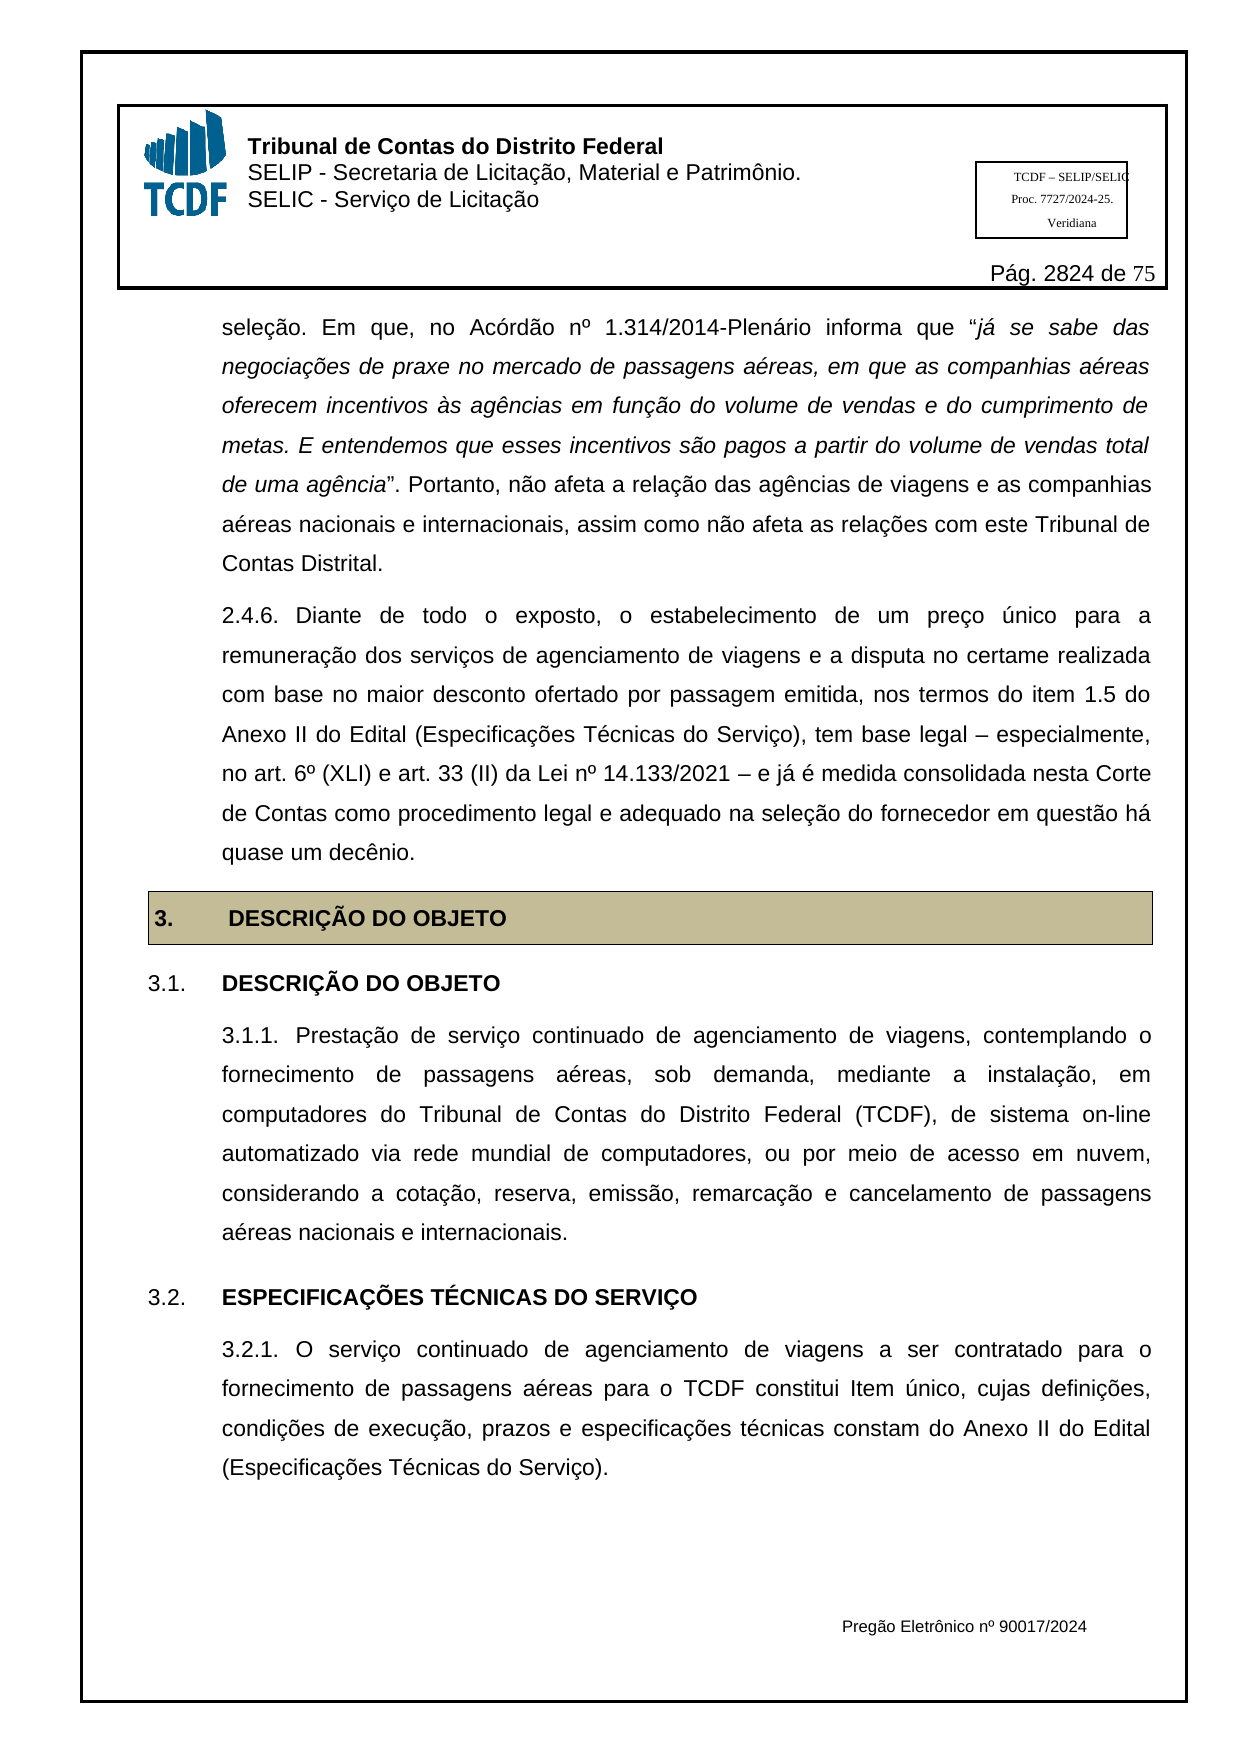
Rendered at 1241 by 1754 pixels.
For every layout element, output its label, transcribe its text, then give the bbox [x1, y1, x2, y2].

list ESPECIFICAÇÕES TÉCNICAS DO SERVIÇO [148, 1283, 1152, 1310]
list Prestação de serviço continuado de agenciamento de viagens, contemplando o fornecimento de passagens aéreas, sob demanda, mediante a instalação, em computadores do Tribunal de Contas do Distrito Federal (TCDF), de sistema on-line automatizado via rede mundial de computadores, ou por meio de acesso em nuvem, considerando a cotação, reserva, emissão, remarcação e cancelamento de passagens aéreas nacionais e internacionais. [222, 1022, 1152, 1245]
picture [129, 107, 241, 218]
table_header DESCRIÇÃO DO OBJETO [149, 892, 1152, 944]
list O serviço continuado de agenciamento de viagens a ser contratado para o fornecimento de passagens aéreas para o TCDF constitui Item único, cujas definições, condições de execução, prazos e especificações técnicas constam do Anexo II do Edital (Especificações Técnicas do Serviço). [222, 1336, 1152, 1480]
list Diante de todo o exposto, o estabelecimento de um preço único para a remuneração dos serviços de agenciamento de viagens e a disputa no certame realizada com base no maior desconto ofertado por passagem emitida, nos termos do item 1.5 do Anexo II do Edital (Especificações Técnicas do Serviço), tem base legal – especialmente, no art. 6º (XLI) e art. 33 (II) da Lei nº 14.133/2021 – e já é medida consolidada nesta Corte de Contas como procedimento legal e adequado na seleção do fornecedor em questão há quase um decênio. [222, 602, 1152, 866]
list DESCRIÇÃO DO OBJETO [148, 970, 1152, 996]
